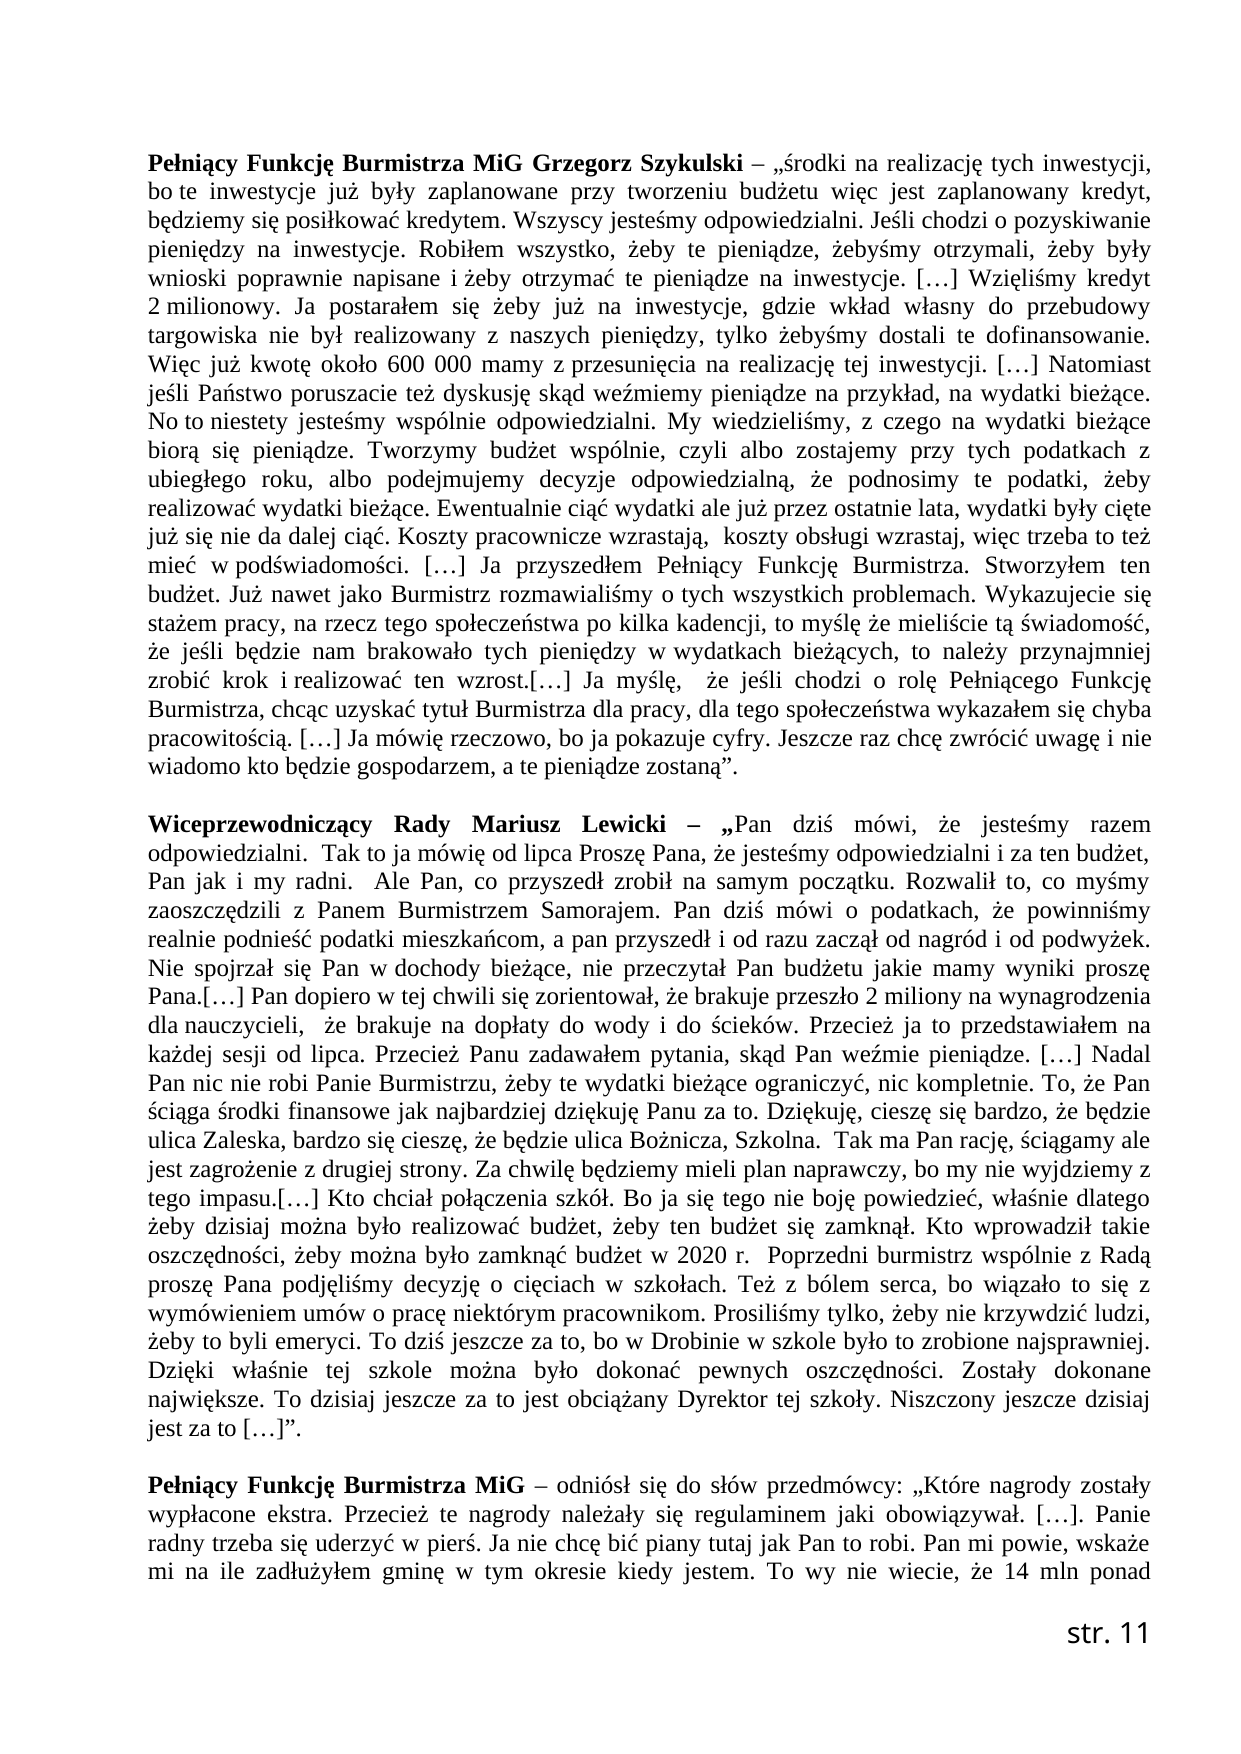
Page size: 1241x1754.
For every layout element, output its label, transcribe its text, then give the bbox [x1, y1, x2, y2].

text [148, 1470, 1152, 1585]
text Wiceprzewodniczący Rady Mariusz Lewicki – „Pan dziś mówi, że jesteśmy razem odpowiedzialni. Tak to ja mówię od lipca Proszę Pana, że jesteśmy odpowiedzialni i za ten budżet, Pan jak i my radni. Ale Pan, co przyszedł zrobił na samym początku. Rozwalił to, co myśmy zaoszczędzili z Panem Burmistrzem Samorajem. Pan dziś mówi o podatkach, że powinniśmy realnie podnieść podatki mieszkańcom, a pan przyszedł i od razu zaczął od nagród i od podwyżek. Nie spojrzał się Pan w dochody bieżące, nie przeczytał Pan budżetu jakie mamy wyniki proszę Pana.[…] Pan dopiero w tej chwili się zorientował, że brakuje przeszło 2 miliony na wynagrodzenia dla nauczycieli, że brakuje na dopłaty do wody i do ścieków. Przecież ja to przedstawiałem na każdej sesji od lipca. Przecież Panu zadawałem pytania, skąd Pan weźmie pieniądze. […] Nadal Pan nic nie robi Panie Burmistrzu, żeby te wydatki bieżące ograniczyć, nic kompletnie. To, że Pan ściąga środki finansowe jak najbardziej dziękuję Panu za to. Dziękuję, cieszę się bardzo, że będzie ulica Zaleska, bardzo się cieszę, że będzie ulica Bożnicza, Szkolna. Tak ma Pan rację, ściągamy ale jest zagrożenie z drugiej strony. Za chwilę będziemy mieli plan naprawczy, bo my nie wyjdziemy z tego impasu.[…] Kto chciał połączenia szkół. Bo ja się tego nie boję powiedzieć, właśnie dlatego żeby dzisiaj można było realizować budżet, żeby ten budżet się zamknął. Kto wprowadził takie oszczędności, żeby można było zamknąć budżet w 2020 r. Poprzedni burmistrz wspólnie z Radą proszę Pana podjęliśmy decyzję o cięciach w szkołach. Też z bólem serca, bo wiązało to się z wymówieniem umów o pracę niektórym pracownikom. Prosiliśmy tylko, żeby nie krzywdzić ludzi, żeby to byli emeryci. To dziś jeszcze za to, bo w Drobinie w szkole było to zrobione najsprawniej. Dzięki właśnie tej szkole można było dokonać pewnych oszczędności. Zostały dokonane największe. To dzisiaj jeszcze za to jest obciążany Dyrektor tej szkoły. Niszczony jeszcze dzisiaj jest za to […]”. [148, 809, 1152, 1441]
text Pełniący Funkcję Burmistrza MiG Grzegorz Szykulski – „środki na realizację tych inwestycji, bo te inwestycje już były zaplanowane przy tworzeniu budżetu więc jest zaplanowany kredyt, będziemy się posiłkować kredytem. Wszyscy jesteśmy odpowiedzialni. Jeśli chodzi o pozyskiwanie pieniędzy na inwestycje. Robiłem wszystko, żeby te pieniądze, żebyśmy otrzymali, żeby były wnioski poprawnie napisane i żeby otrzymać te pieniądze na inwestycje. […] Wzięliśmy kredyt 2 milionowy. Ja postarałem się żeby już na inwestycje, gdzie wkład własny do przebudowy targowiska nie był realizowany z naszych pieniędzy, tylko żebyśmy dostali te dofinansowanie. Więc już kwotę około 600 000 mamy z przesunięcia na realizację tej inwestycji. […] Natomiast jeśli Państwo poruszacie też dyskusję skąd weźmiemy pieniądze na przykład, na wydatki bieżące. No to niestety jesteśmy wspólnie odpowiedzialni. My wiedzieliśmy, z czego na wydatki bieżące biorą się pieniądze. Tworzymy budżet wspólnie, czyli albo zostajemy przy tych podatkach z ubiegłego roku, albo podejmujemy decyzje odpowiedzialną, że podnosimy te podatki, żeby realizować wydatki bieżące. Ewentualnie ciąć wydatki ale już przez ostatnie lata, wydatki były cięte już się nie da dalej ciąć. Koszty pracownicze wzrastają, koszty obsługi wzrastaj, więc trzeba to też mieć w podświadomości. […] Ja przyszedłem Pełniący Funkcję Burmistrza. Stworzyłem ten budżet. Już nawet jako Burmistrz rozmawialiśmy o tych wszystkich problemach. Wykazujecie się stażem pracy, na rzecz tego społeczeństwa po kilka kadencji, to myślę że mieliście tą świadomość, że jeśli będzie nam brakowało tych pieniędzy w wydatkach bieżących, to należy przynajmniej zrobić krok i realizować ten wzrost.[…] Ja myślę, że jeśli chodzi o rolę Pełniącego Funkcję Burmistrza, chcąc uzyskać tytuł Burmistrza dla pracy, dla tego społeczeństwa wykazałem się chyba pracowitością. […] Ja mówię rzeczowo, bo ja pokazuje cyfry. Jeszcze raz chcę zwrócić uwagę i nie wiadomo kto będzie gospodarzem, a te pieniądze zostaną”. [148, 148, 1152, 780]
